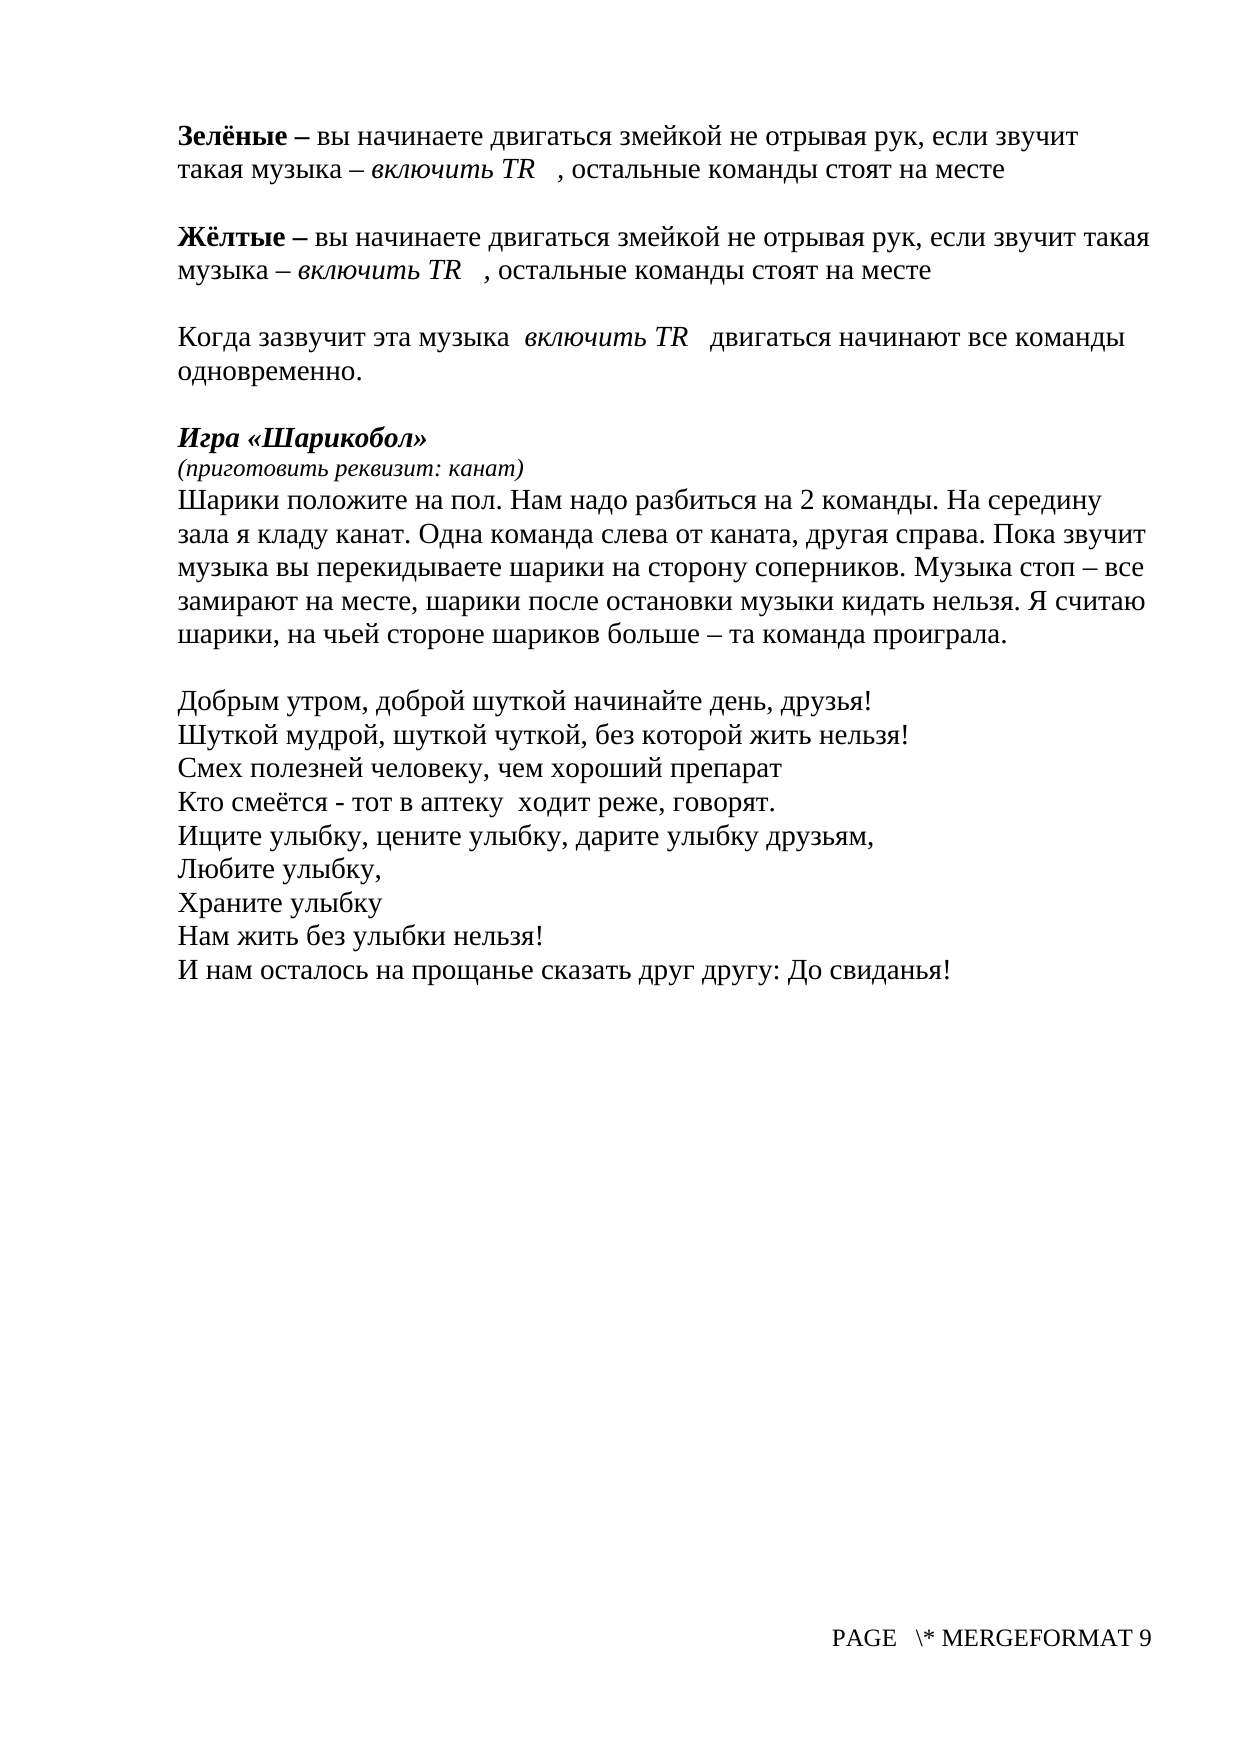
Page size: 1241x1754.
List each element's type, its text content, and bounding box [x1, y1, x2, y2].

text (приготовить реквизит: канат) [177, 453, 1152, 482]
text Жёлтые – вы начинаете двигаться змейкой не отрывая рук, если звучит такая музыка – включить TR , остальные команды стоят на месте [177, 219, 1152, 286]
text Нам жить без улыбки нельзя! [177, 918, 1152, 952]
text Шарики положите на пол. Нам надо разбиться на 2 команды. На середину зала я кладу канат. Одна команда слева от каната, другая справа. Пока звучит музыка вы перекидываете шарики на сторону соперников. Музыка стоп – все замирают на месте, шарики после остановки музыки кидать нельзя. Я считаю шарики, на чьей стороне шариков больше – та команда проиграла. [177, 482, 1152, 650]
text Кто смеётся - тот в аптеку ходит реже, говорят. [177, 784, 1152, 818]
text Ищите улыбку, цените улыбку, дарите улыбку друзьям, [177, 818, 1152, 851]
text Игра «Шарикобол» [177, 420, 1152, 453]
text И нам осталось на прощанье сказать друг другу: До свиданья! [177, 952, 1152, 985]
text Храните улыбку [177, 885, 1152, 918]
text Любите улыбку, [177, 851, 1152, 885]
text Зелёные – вы начинаете двигаться змейкой не отрывая рук, если звучит такая музыка – включить TR , остальные команды стоят на месте [177, 118, 1152, 185]
text Шуткой мудрой, шуткой чуткой, без которой жить нельзя! [177, 717, 1152, 751]
text Когда зазвучит эта музыка включить TR двигаться начинают все команды одновременно. [177, 319, 1152, 386]
text Добрым утром, доброй шуткой начинайте день, друзья! [177, 683, 1152, 717]
text Смех полезней человеку, чем хороший препарат [177, 751, 1152, 784]
